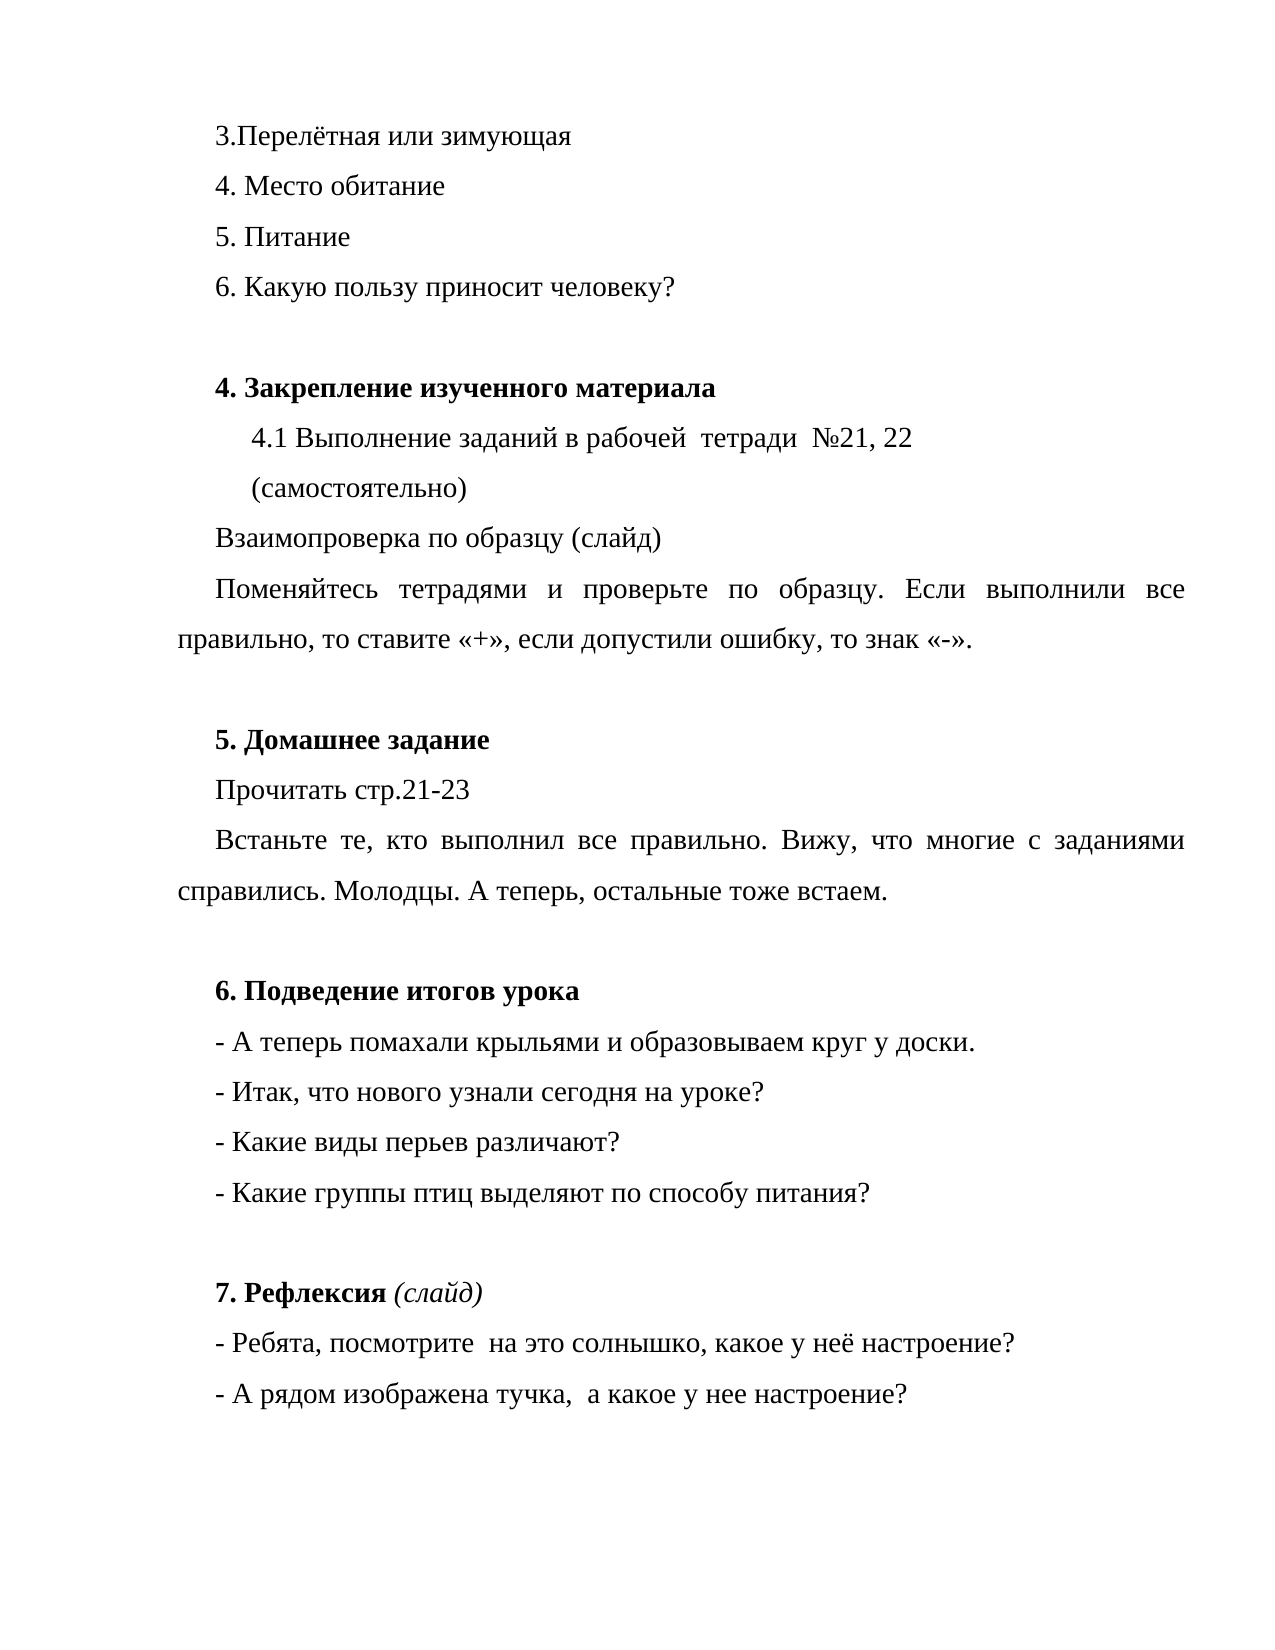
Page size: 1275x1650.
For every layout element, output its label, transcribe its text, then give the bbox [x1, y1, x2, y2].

text Встаньте те, кто выполнил все правильно. Вижу, что многие с заданиями справились. Молодцы. А теперь, остальные тоже встаем. [177, 822, 1186, 906]
text - А теперь помахали крыльями и образовываем круг у доски. [177, 1024, 1186, 1057]
text Взаимопроверка по образцу (слайд) [177, 521, 1186, 554]
text 4. Место обитание [177, 168, 1186, 202]
text 5. Питание [177, 219, 1186, 252]
text 4.1 Выполнение заданий в рабочей тетради №21, 22 [177, 420, 1186, 453]
text (самостоятельно) [177, 470, 1186, 504]
text 4. Закрепление изученного материала [177, 370, 1186, 403]
text - Какие группы птиц выделяют по способу питания? [177, 1175, 1186, 1208]
text - Ребята, посмотрите на это солнышко, какое у неё настроение? [177, 1326, 1186, 1359]
text 7. Рефлексия (слайд) [177, 1275, 1186, 1309]
text Поменяйтесь тетрадями и проверьте по образцу. Если выполнили все правильно, то ставите «+», если допустили ошибку, то знак «-». [177, 571, 1186, 655]
text 3.Перелётная или зимующая [177, 118, 1186, 152]
text - Итак, что нового узнали сегодня на уроке? [177, 1074, 1186, 1108]
text 6. Какую пользу приносит человеку? [177, 269, 1186, 303]
text - Какие виды перьев различают? [177, 1124, 1186, 1158]
text Прочитать стр.21-23 [177, 772, 1186, 806]
text 5. Домашнее задание [177, 722, 1186, 755]
text 6. Подведение итогов урока [177, 973, 1186, 1007]
text - А рядом изображена тучка, а какое у нее настроение? [177, 1376, 1186, 1409]
